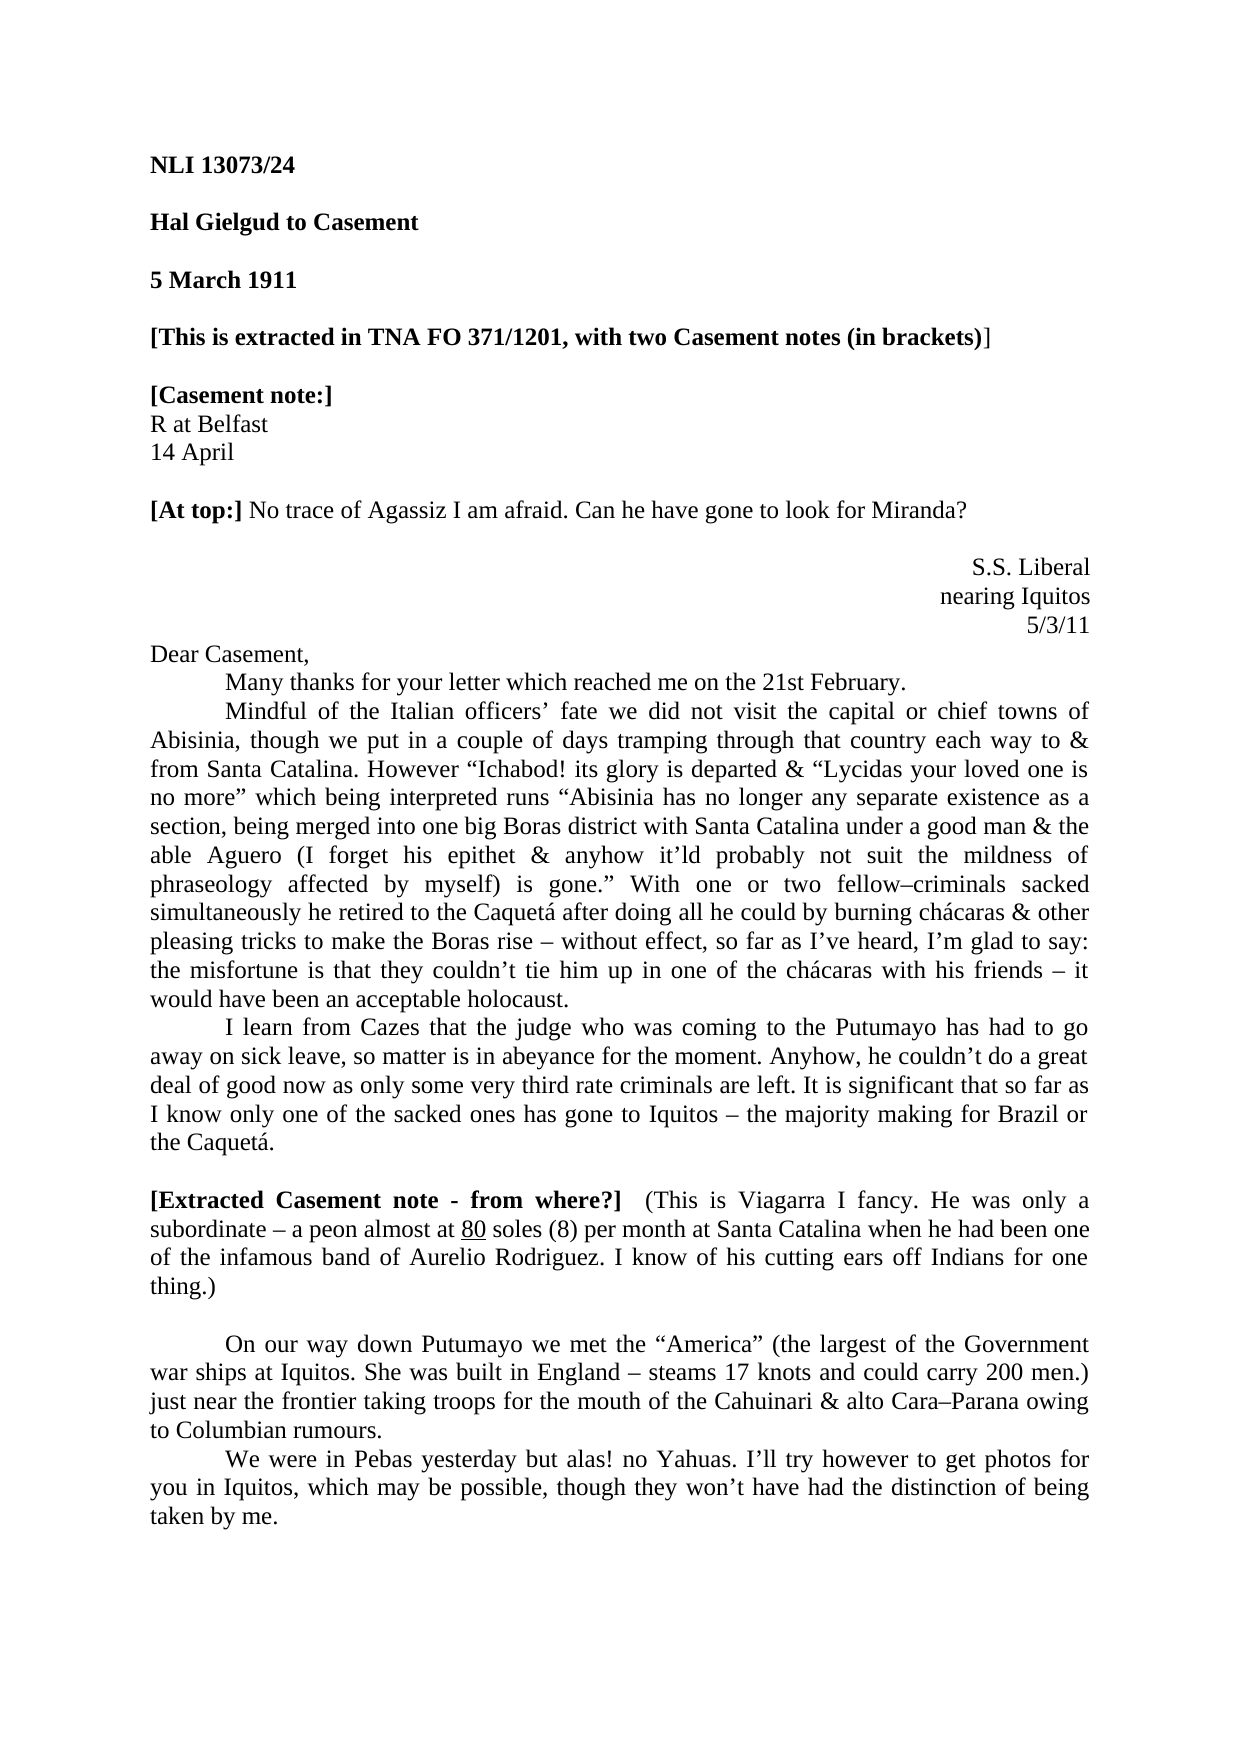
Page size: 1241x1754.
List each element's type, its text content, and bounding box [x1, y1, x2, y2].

text 14 April [150, 437, 1090, 466]
text NLI 13073/24 [150, 150, 1090, 179]
text [This is extracted in TNA FO 371/1201, with two Casement notes (in brackets)] [150, 322, 1090, 351]
text Many thanks for your letter which reached me on the 21st February. [150, 667, 1090, 696]
text Mindful of the Italian officers’ fate we did not visit the capital or chief towns of Abisinia, though we put in a couple of days tramping through that country each way to & from Santa Catalina. However “Ichabod! its glory is departed & “Lycidas your loved one is no more” which being interpreted runs “Abisinia has no longer any separate existence as a section, being merged into one big Boras district with Santa Catalina under a good man & the able Aguero (I forget his epithet & anyhow it’ld probably not suit the mildness of phraseology affected by myself) is gone.” With one or two fellow–criminals sacked simultaneously he retired to the Caquetá after doing all he could by burning chácaras & other pleasing tricks to make the Boras rise – without effect, so far as I’ve heard, I’m glad to say: the misfortune is that they couldn’t tie him up in one of the chácaras with his friends – it would have been an acceptable holocaust. [150, 696, 1090, 1012]
text 5 March 1911 [150, 265, 1090, 294]
text Hal Gielgud to Casement [150, 207, 1090, 236]
text We were in Pebas yesterday but alas! no Yahuas. I’ll try however to get photos for you in Iquitos, which may be possible, though they won’t have had the distinction of being taken by me. [150, 1444, 1090, 1530]
text I learn from Cazes that the judge who was coming to the Putumayo has had to go away on sick leave, so matter is in abeyance for the moment. Anyhow, he couldn’t do a great deal of good now as only some very third rate criminals are left. It is significant that so far as I know only one of the sacked ones has gone to Iquitos – the majority making for Brazil or the Caquetá. [150, 1012, 1090, 1156]
text 5/3/11 [150, 610, 1090, 639]
text [Casement note:] [150, 380, 1090, 409]
text On our way down Putumayo we met the “America” (the largest of the Government war ships at Iquitos. She was built in England – steams 17 knots and could carry 200 men.) just near the frontier taking troops for the mouth of the Cahuinari & alto Cara–Parana owing to Columbian rumours. [150, 1329, 1090, 1444]
text Dear Casement, [150, 639, 1090, 667]
text S.S. Liberal [150, 552, 1090, 581]
text R at Belfast [150, 409, 1090, 437]
text nearing Iquitos [150, 581, 1090, 610]
text [At top:] No trace of Agassiz I am afraid. Can he have gone to look for Miranda? [150, 495, 1090, 524]
text [Extracted Casement note - from where?] (This is Viagarra I fancy. He was only a subordinate – a peon almost at 80 soles (8) per month at Santa Catalina when he had been one of the infamous band of Aurelio Rodriguez. I know of his cutting ears off Indians for one thing.) [150, 1185, 1090, 1300]
